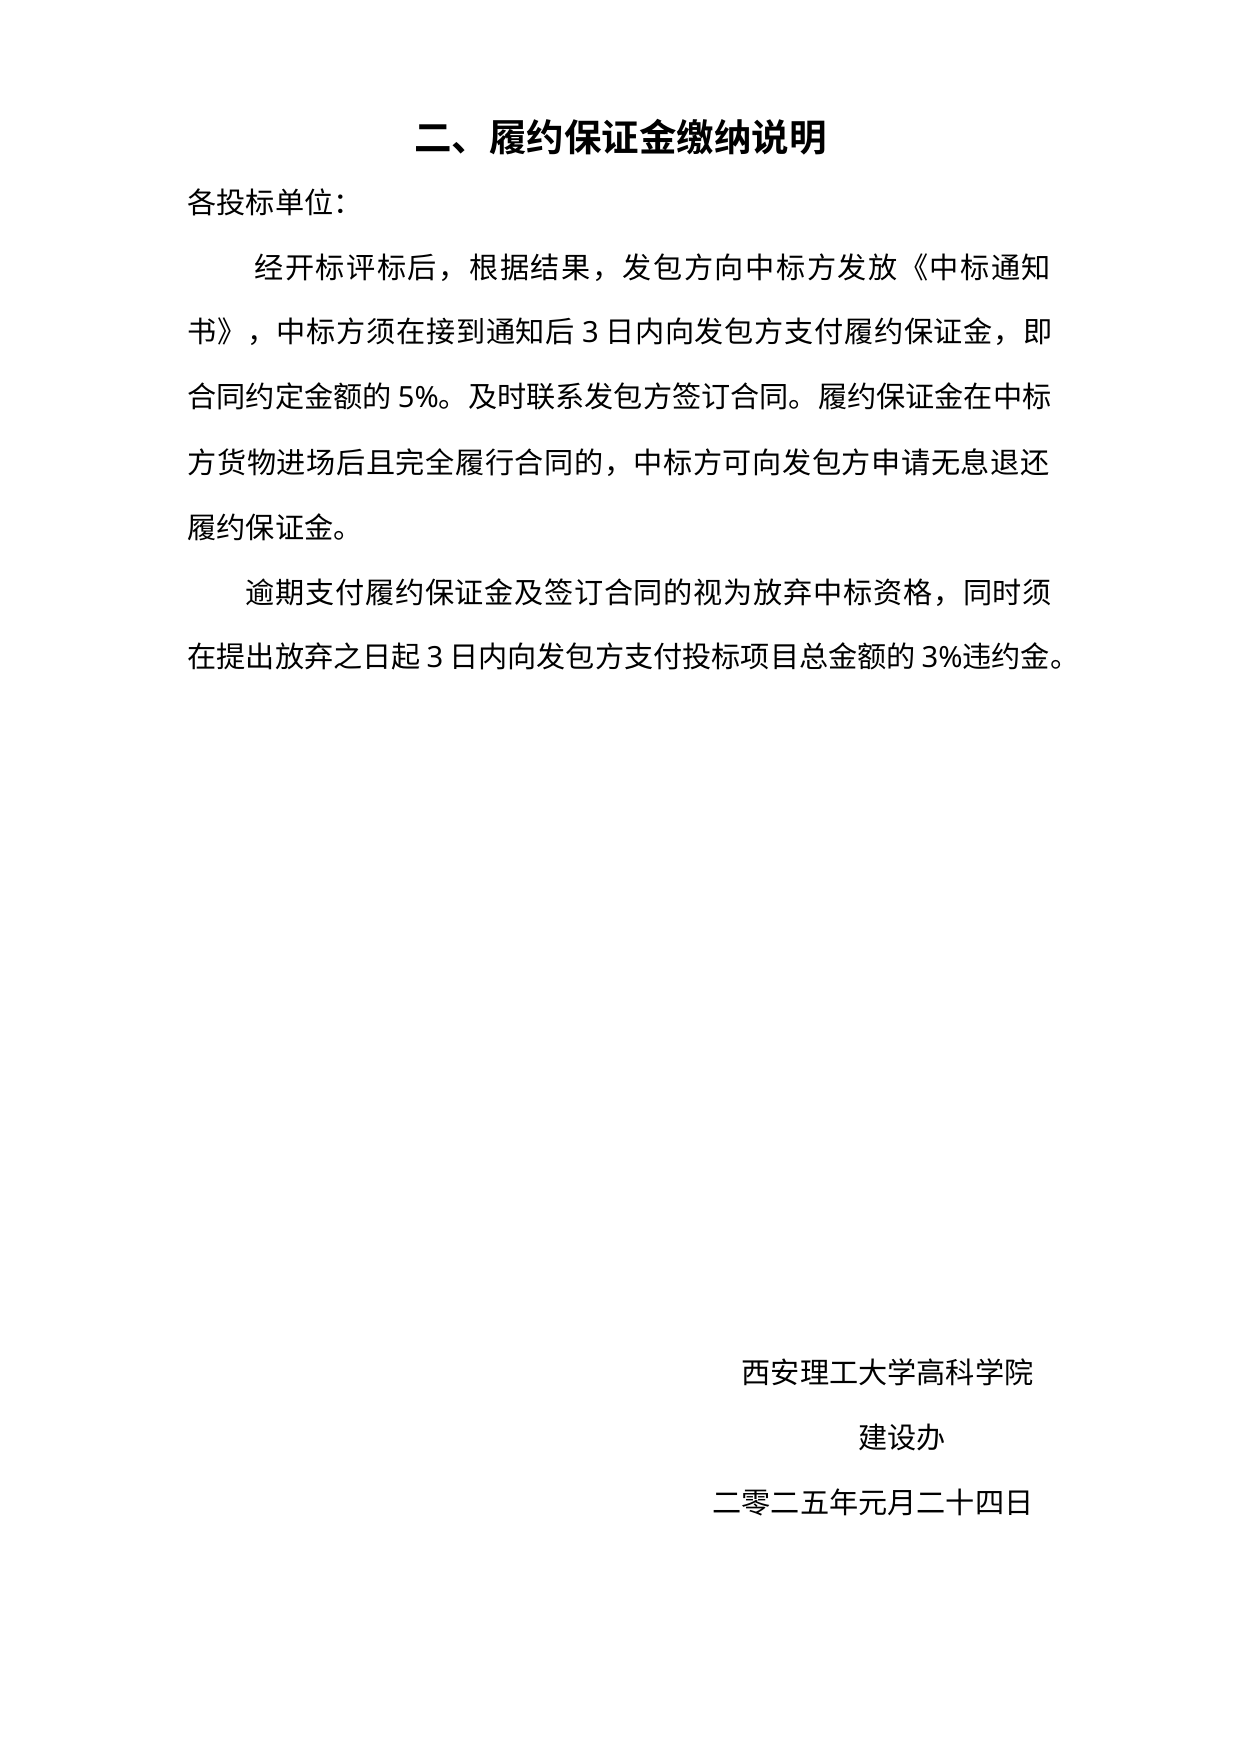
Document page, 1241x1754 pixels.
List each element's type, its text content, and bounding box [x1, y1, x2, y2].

text 建设办 [187, 1403, 1053, 1468]
text 各投标单位： [187, 168, 1053, 233]
text 西安理工大学高科学院 [187, 1338, 1053, 1403]
text 逾期支付履约保证金及签订合同的视为放弃中标资格，同时须在提出放弃之日起3日内向发包方支付投标项目总金额的3%违约金。 [187, 558, 1053, 688]
text 经开标评标后，根据结果，发包方向中标方发放《中标通知书》，中标方须在接到通知后3日内向发包方支付履约保证金，即合同约定金额的5%。及时联系发包方签订合同。履约保证金在中标方货物进场后且完全履行合同的，中标方可向发包方申请无息退还履约保证金。 [187, 233, 1053, 558]
text 二、履约保证金缴纳说明 [187, 103, 1053, 168]
text 二零二五年元月二十四日 [187, 1468, 1053, 1533]
